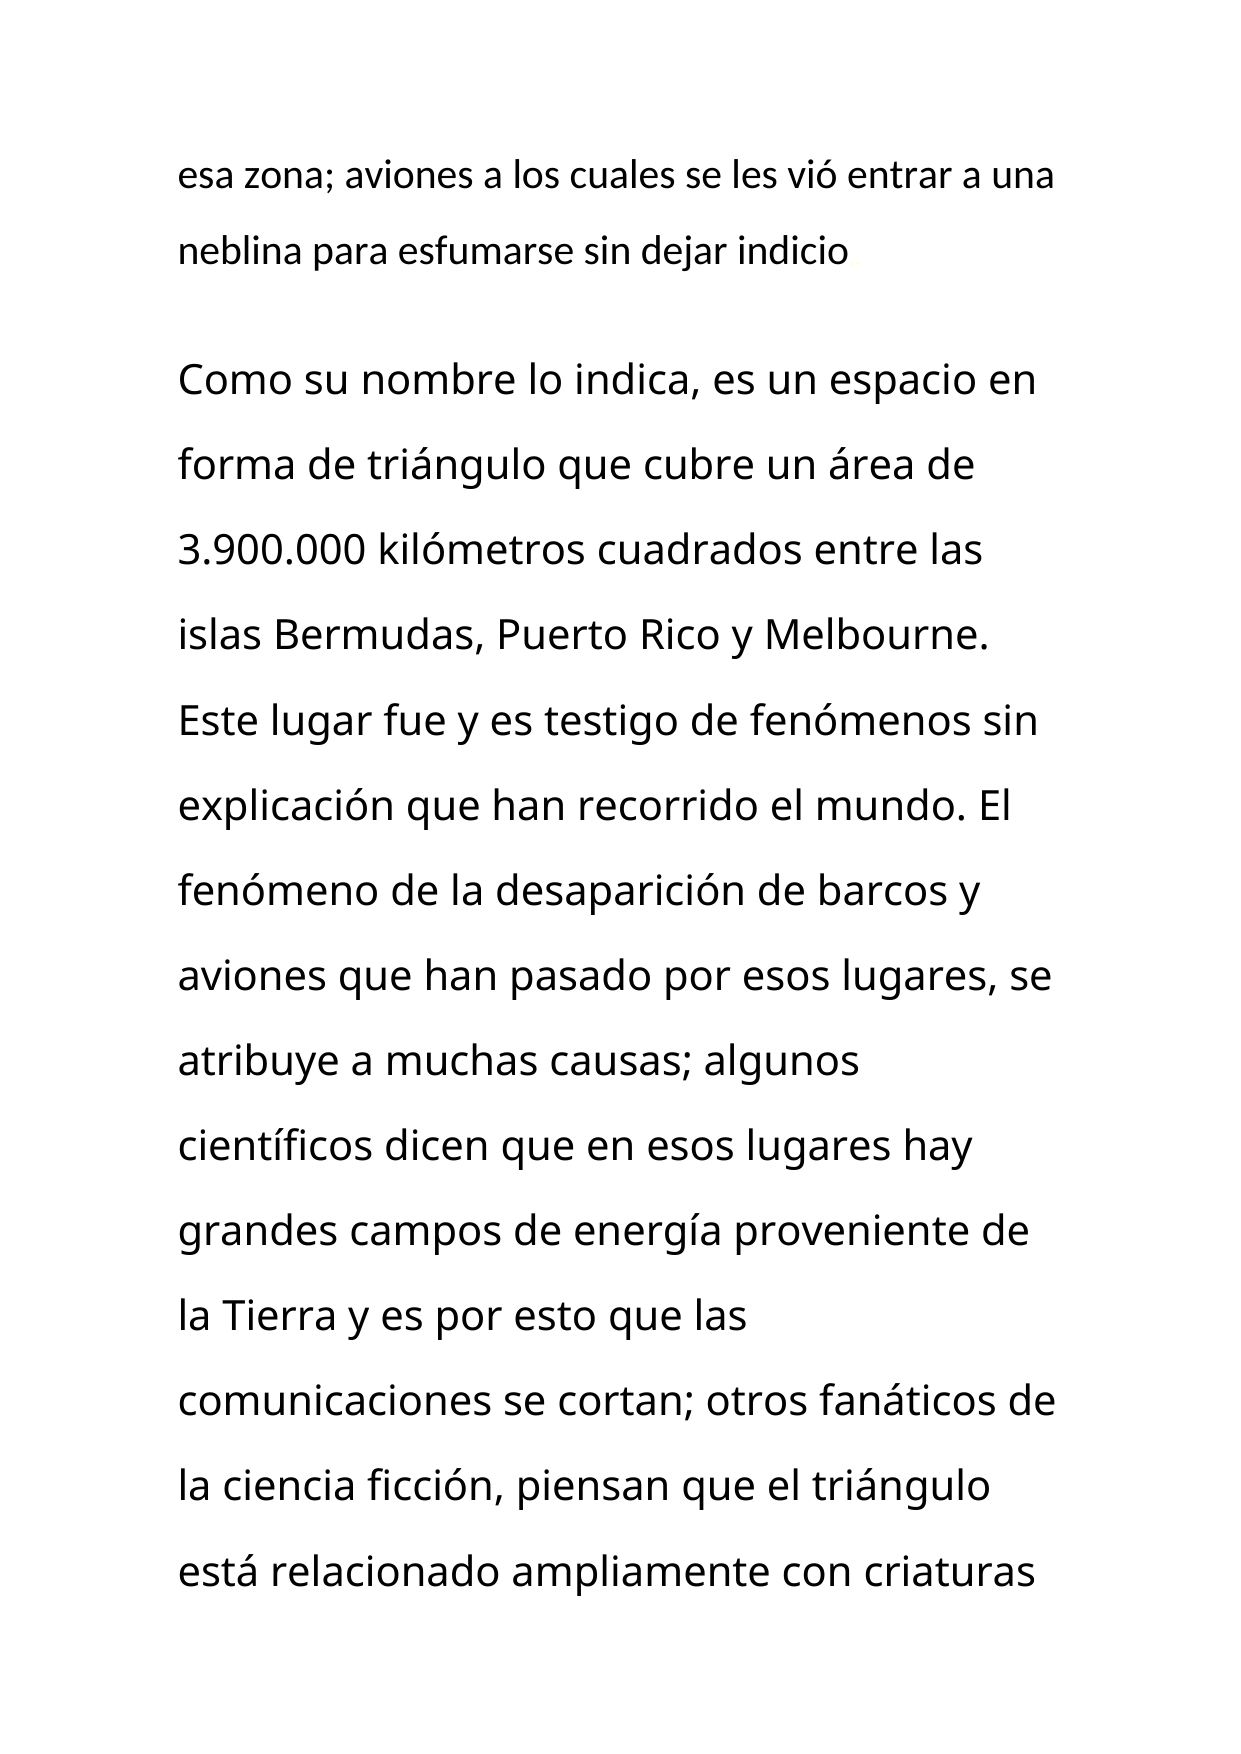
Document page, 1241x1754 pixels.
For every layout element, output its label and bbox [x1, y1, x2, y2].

text [177, 148, 1063, 275]
text [177, 350, 1063, 1598]
